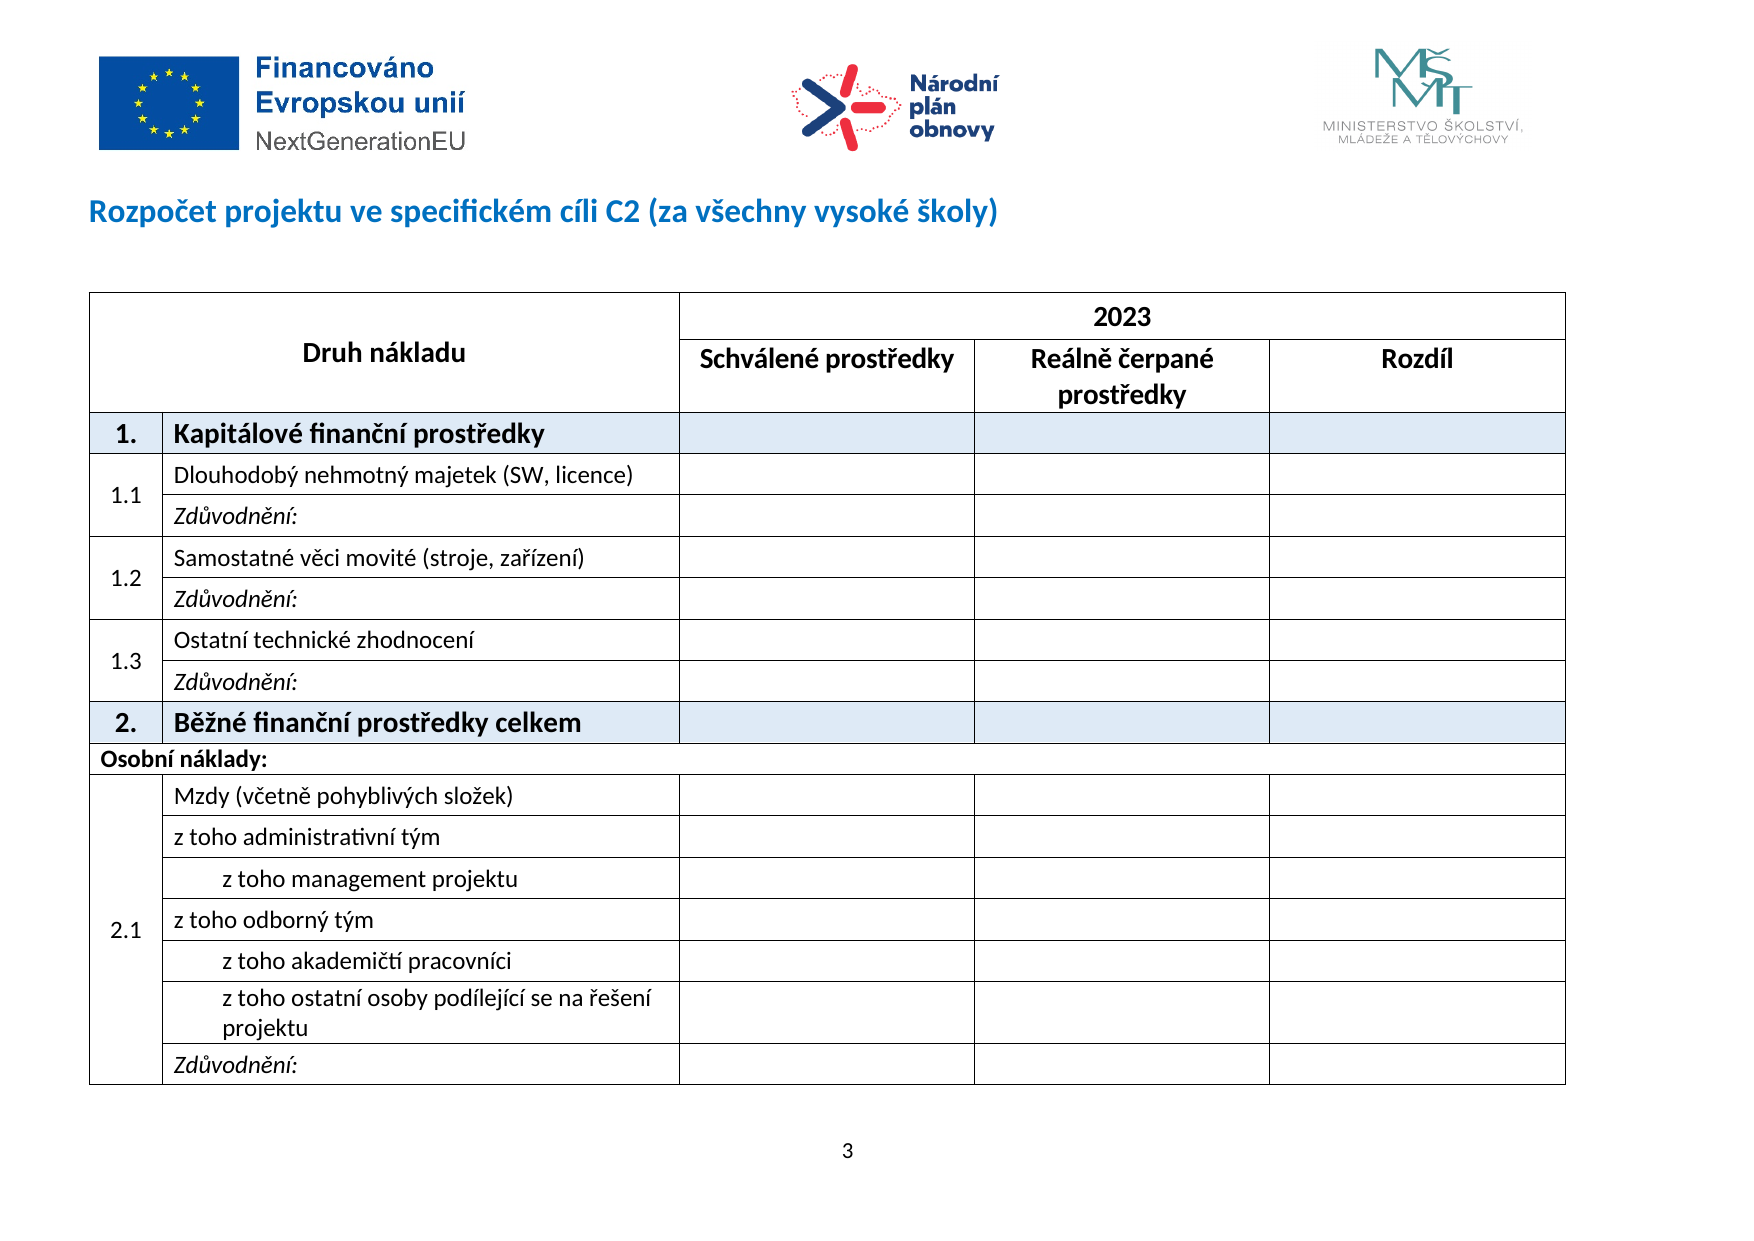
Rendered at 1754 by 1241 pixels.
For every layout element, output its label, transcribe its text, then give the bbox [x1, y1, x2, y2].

subtitle Rozpočet projektu ve specifickém cíli C2 (za všechny vysoké školy) [89, 190, 1606, 231]
table_cell [975, 454, 1269, 494]
table_cell [975, 899, 1269, 939]
table_cell Rozdíl [1270, 340, 1565, 412]
table_cell z toho administrativní tým [163, 816, 679, 857]
table_cell Mzdy (včetně pohyblivých složek) [163, 775, 679, 815]
table_cell 2.1 [90, 775, 162, 1084]
table_cell Schválené prostředky [680, 340, 974, 412]
table_cell [680, 941, 974, 981]
table_cell [680, 702, 974, 742]
table_cell [680, 454, 974, 494]
table_cell [1270, 982, 1565, 1043]
table_cell [680, 816, 974, 857]
table_cell Zdůvodnění: [163, 1044, 679, 1084]
table_cell z toho odborný tým [163, 899, 679, 939]
table_cell [680, 578, 974, 618]
table_cell [975, 816, 1269, 857]
table_cell [680, 661, 974, 701]
table_cell 1.1 [90, 454, 162, 536]
table_cell [1270, 775, 1565, 815]
table_cell Samostatné věci movité (stroje, zařízení) [163, 537, 679, 577]
table_cell [680, 858, 974, 898]
table_header 2023 [680, 293, 1565, 339]
table_cell [680, 982, 974, 1043]
table_cell 1. [90, 413, 162, 453]
table_cell Reálně čerpané prostředky [975, 340, 1269, 412]
table_cell [1270, 899, 1565, 939]
table_cell 1.3 [90, 620, 162, 701]
picture [1313, 41, 1533, 151]
table_cell Zdůvodnění: [163, 578, 679, 618]
table_cell [680, 775, 974, 815]
table_cell [1270, 661, 1565, 701]
table_cell Zdůvodnění: [163, 661, 679, 701]
table_cell [1270, 1044, 1565, 1084]
table_cell Běžné finanční prostředky celkem [163, 702, 679, 742]
table_cell z toho management projektu [163, 858, 679, 898]
table_cell [975, 941, 1269, 981]
table_cell [975, 702, 1269, 742]
table_cell [975, 578, 1269, 618]
table_cell [975, 537, 1269, 577]
table_cell Dlouhodobý nehmotný majetek (SW, licence) [163, 454, 679, 494]
table_cell [680, 495, 974, 536]
table_cell z toho akademičtí pracovníci [163, 941, 679, 981]
table_cell [680, 899, 974, 939]
table_cell [1270, 858, 1565, 898]
table_cell Kapitálové finanční prostředky [163, 413, 679, 453]
table_cell [1270, 578, 1565, 618]
table_cell [1270, 816, 1565, 857]
table_cell [975, 661, 1269, 701]
table_cell [975, 495, 1269, 536]
table_cell [1270, 941, 1565, 981]
table_cell [680, 413, 974, 453]
picture [778, 54, 1018, 162]
table_cell [975, 1044, 1269, 1084]
table_cell [680, 537, 974, 577]
table_cell [975, 858, 1269, 898]
table_cell [975, 620, 1269, 660]
table_cell [680, 620, 974, 660]
table_cell [1270, 495, 1565, 536]
table_cell Zdůvodnění: [163, 495, 679, 536]
table_cell [1270, 454, 1565, 494]
table_cell [1270, 702, 1565, 742]
table_cell [975, 413, 1269, 453]
table_cell [975, 982, 1269, 1043]
table_cell z toho ostatní osoby podílející se na řešení projektu [163, 982, 679, 1043]
picture [88, 41, 492, 162]
table_cell [1270, 620, 1565, 660]
table_cell [680, 1044, 974, 1084]
table_cell [975, 775, 1269, 815]
table_cell Ostatní technické zhodnocení [163, 620, 679, 660]
table_cell [1270, 413, 1565, 453]
table_cell 1.2 [90, 537, 162, 618]
table_cell 2. [90, 702, 162, 742]
table_cell [1270, 537, 1565, 577]
table_cell Osobní náklady: [90, 744, 1565, 774]
table_header Druh nákladu [90, 293, 679, 412]
